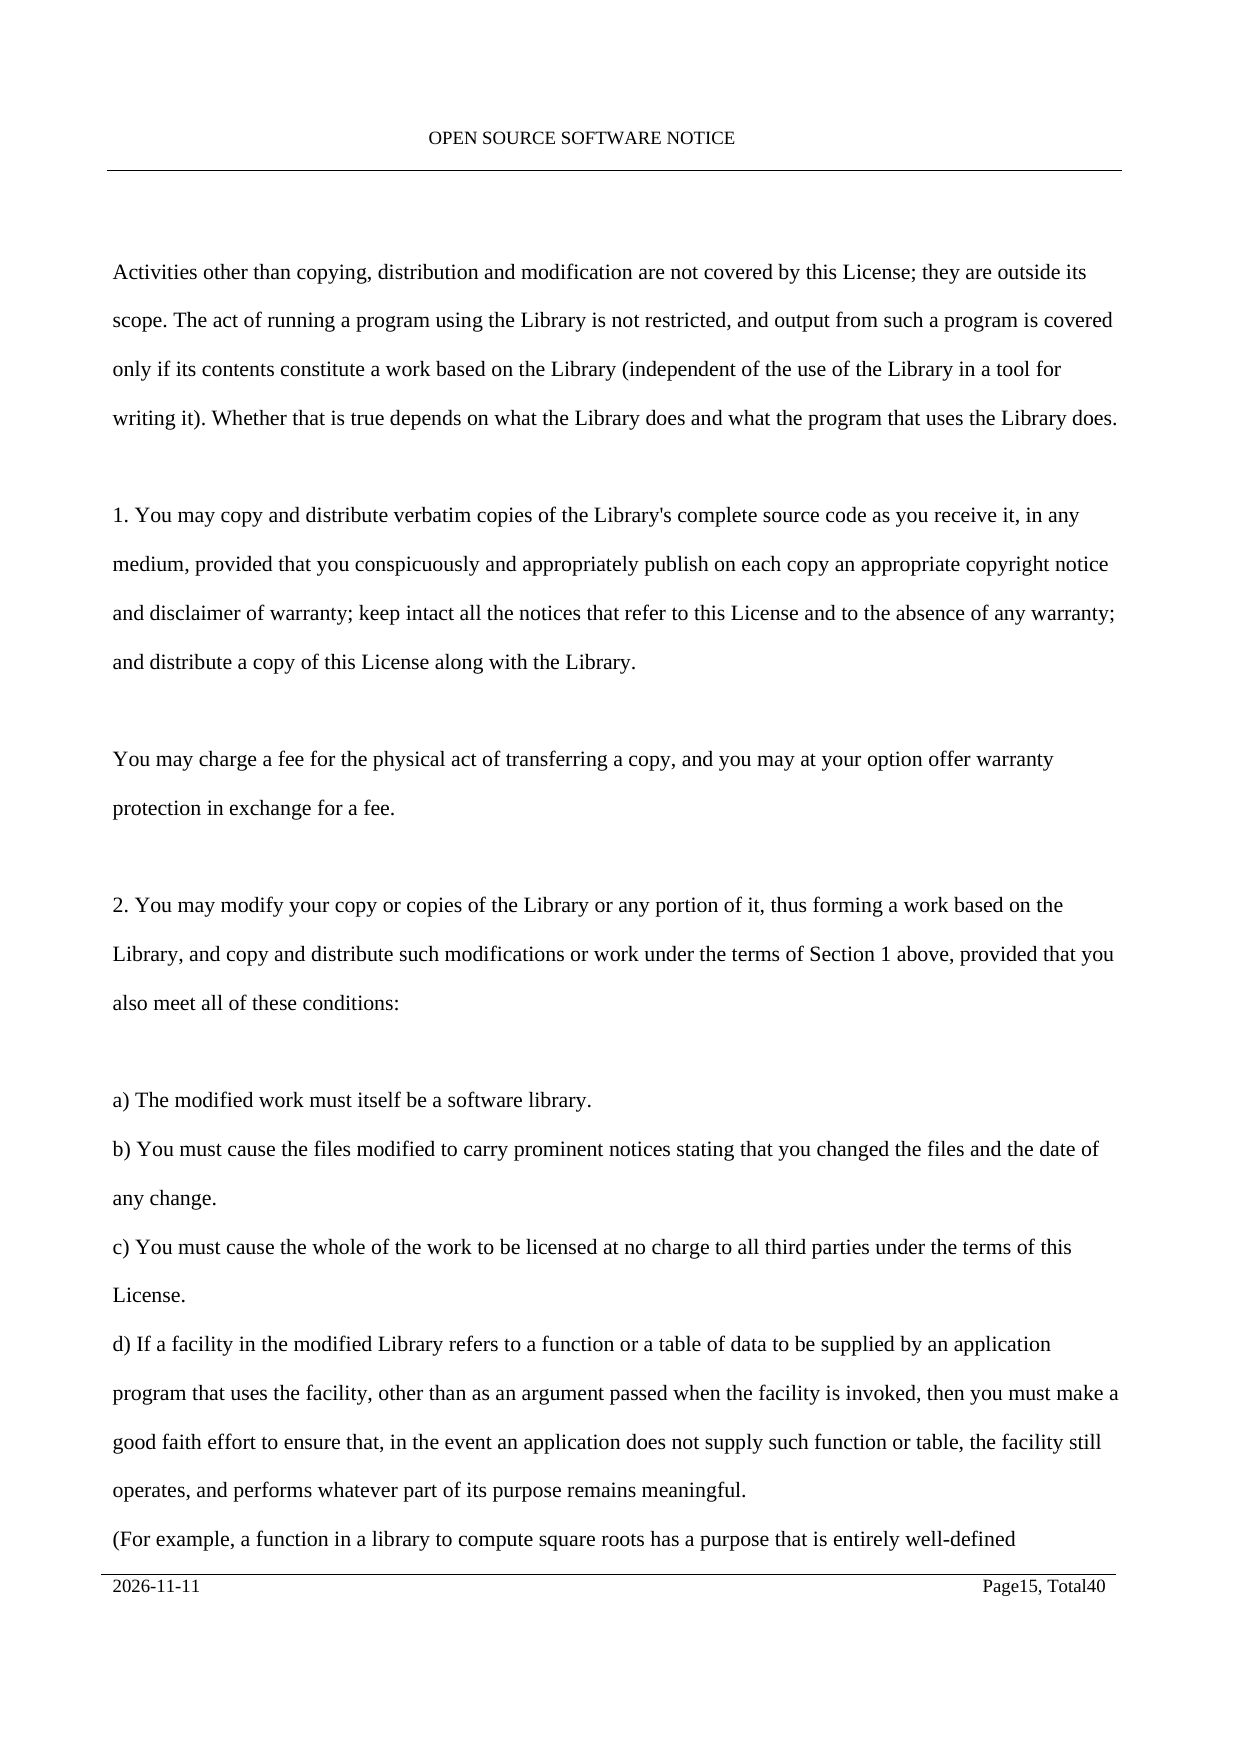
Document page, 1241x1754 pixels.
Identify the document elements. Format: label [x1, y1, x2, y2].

text [112, 206, 1128, 1555]
